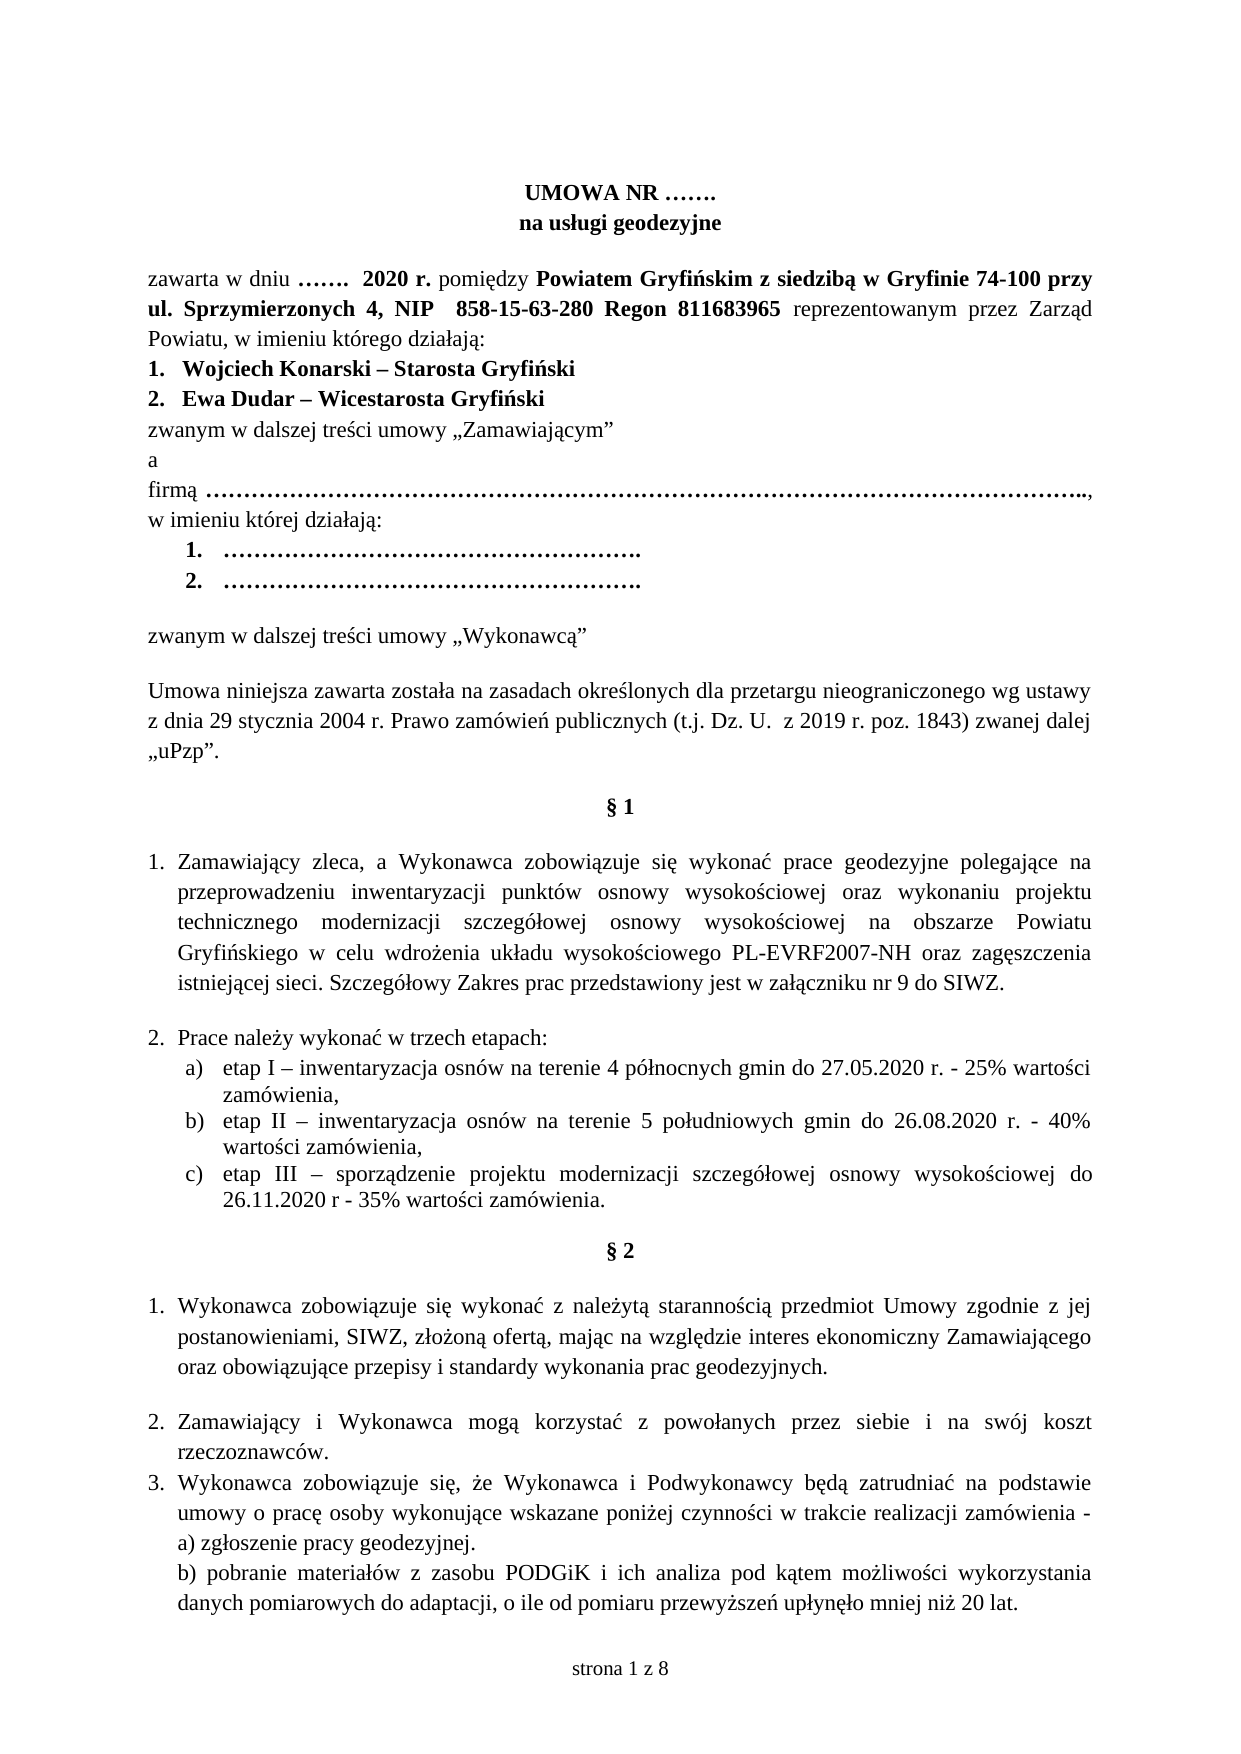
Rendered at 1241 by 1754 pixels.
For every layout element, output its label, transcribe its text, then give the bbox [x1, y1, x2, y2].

text UMOWA NR ……. [148, 179, 1093, 206]
list etap III – sporządzenie projektu modernizacji szczegółowej osnowy wysokościowej do 26.11.2020 r - 35% wartości zamówienia. [185, 1160, 1093, 1212]
text 1. Wojciech Konarski – Starosta Gryfiński [148, 355, 1093, 382]
list etap II – inwentaryzacja osnów na terenie 5 południowych gmin do 26.08.2020 r. - 40% wartości zamówienia, [185, 1107, 1093, 1160]
text § 2 [148, 1237, 1093, 1264]
list Prace należy wykonać w trzech etapach: [148, 1024, 1093, 1050]
text 2. Ewa Dudar – Wicestarosta Gryfiński [148, 386, 1093, 412]
text zwanym w dalszej treści umowy „Zamawiającym” [148, 416, 1093, 442]
text firmą …………………………………………………………………………………………………….., w imieniu której działają: [148, 476, 1093, 533]
text a [148, 446, 1093, 472]
list Wykonawca zobowiązuje się wykonać z należytą starannością przedmiot Umowy zgodnie z jej postanowieniami, SIWZ, złożoną ofertą, mając na względzie interes ekonomiczny Zamawiającego oraz obowiązujące przepisy i standardy wykonania prac geodezyjnych. [148, 1293, 1093, 1379]
list Wykonawca zobowiązuje się, że Wykonawca i Podwykonawcy będą zatrudniać na podstawie umowy o pracę osoby wykonujące wskazane poniżej czynności w trakcie realizacji zamówienia - a) zgłoszenie pracy geodezyjnej. [148, 1469, 1093, 1555]
list ………………………………………………. [185, 567, 1093, 593]
list etap I – inwentaryzacja osnów na terenie 4 północnych gmin do 27.05.2020 r. - 25% wartości zamówienia, [185, 1054, 1093, 1107]
text na usługi geodezyjne [148, 209, 1093, 236]
text zwanym w dalszej treści umowy „Wykonawcą” [148, 622, 1093, 648]
text zawarta w dniu ……. 2020 r. pomiędzy Powiatem Gryfińskim z siedzibą w Gryfinie 74-100 przy ul. Sprzymierzonych 4, NIP 858-15-63-280 Regon 811683965 reprezentowanym przez Zarząd Powiatu, w imieniu którego działają: [148, 265, 1093, 351]
text b) pobranie materiałów z zasobu PODGiK i ich analiza pod kątem możliwości wykorzystania danych pomiarowych do adaptacji, o ile od pomiaru przewyższeń upłynęło mniej niż 20 lat. [177, 1559, 1093, 1616]
list ………………………………………………. [185, 537, 1093, 563]
list Zamawiający i Wykonawca mogą korzystać z powołanych przez siebie i na swój koszt rzeczoznawców. [148, 1408, 1093, 1465]
text Umowa niniejsza zawarta została na zasadach określonych dla przetargu nieograniczonego wg ustawy z dnia 29 stycznia 2004 r. Prawo zamówień publicznych (t.j. Dz. U. z 2019 r. poz. 1843) zwanej dalej „uPzp”. [148, 677, 1093, 764]
list Zamawiający zleca, a Wykonawca zobowiązuje się wykonać prace geodezyjne polegające na przeprowadzeniu inwentaryzacji punktów osnowy wysokościowej oraz wykonaniu projektu technicznego modernizacji szczegółowej osnowy wysokościowej na obszarze Powiatu Gryfińskiego w celu wdrożenia układu wysokościowego PL-EVRF2007-NH oraz zagęszczenia istniejącej sieci. Szczegółowy Zakres prac przedstawiony jest w załączniku nr 9 do SIWZ. [148, 848, 1093, 995]
text § 1 [148, 793, 1093, 819]
